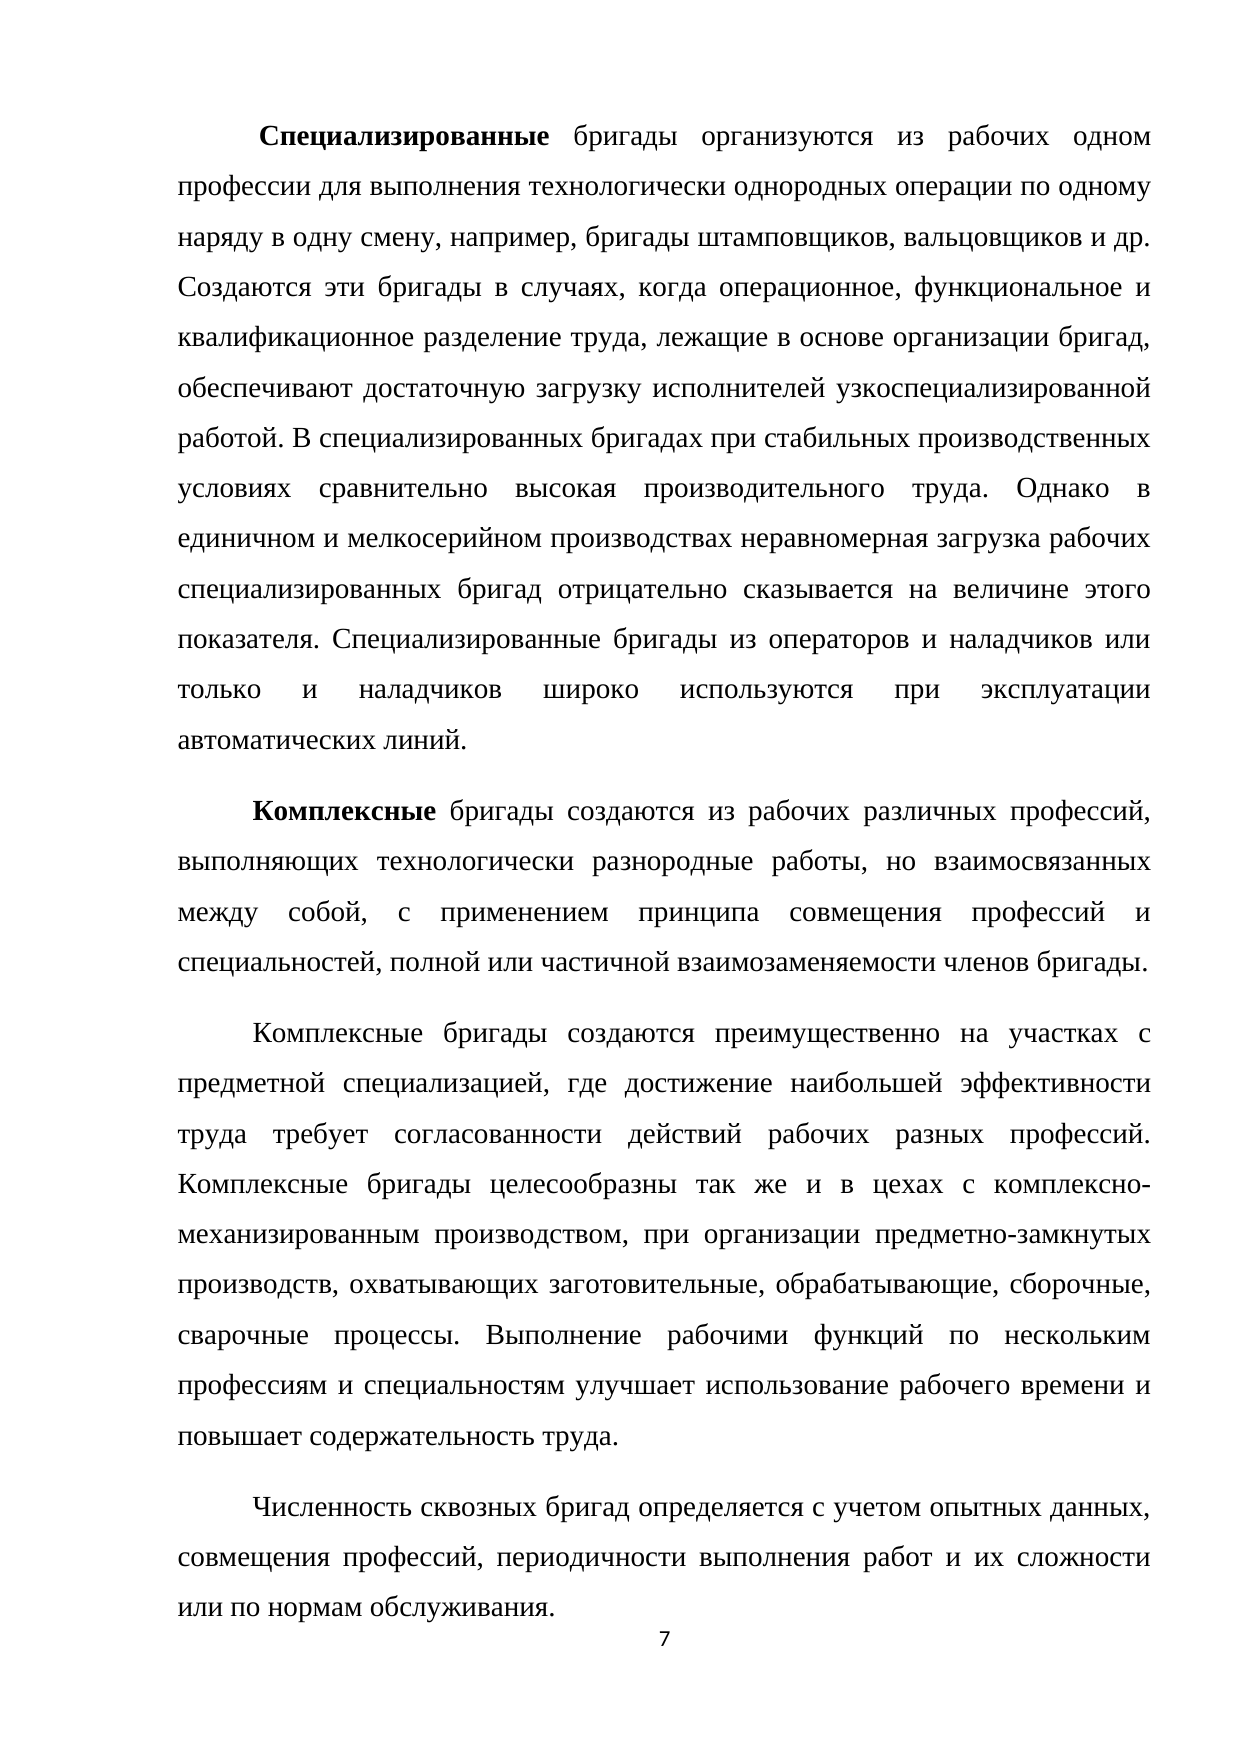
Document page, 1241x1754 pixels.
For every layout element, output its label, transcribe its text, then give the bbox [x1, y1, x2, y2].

text Специализированные бригады организуются из рабочих одном профессии для выполнения технологически однородных операции по одному наряду в одну смену, например, бригады штамповщиков, вальцовщиков и др. Создаются эти бригады в случаях, когда операционное, функциональное и квалификационное разделение труда, лежащие в основе организации бригад, обеспечивают достаточную загрузку исполнителей узкоспециализированной работой. В специализированных бригадах при стабильных производственных условиях сравнительно высокая производительного труда. Однако в единичном и мелкосерийном производствах неравномерная загрузка рабочих специализированных бригад отрицательно сказывается на величине этого показателя. Специализированные бригады из операторов и наладчиков или только и наладчиков широко используются при эксплуатации автоматических линий. [177, 118, 1152, 755]
text Комплексные бригады создаются из рабочих различных профессий, выполняющих технологически разнородные работы, но взаимосвязанных между собой, с применением принципа совмещения профессий и специальностей, полной или частичной взаимозаменяемости членов бригады. [177, 793, 1152, 977]
text Комплексные бригады создаются преимущественно на участках с предметной специализацией, где достижение наибольшей эффективности труда требует согласованности действий рабочих разных профессий. Комплексные бригады целесообразны так же и в цехах с комплексно-механизированным производством, при организации предметно-замкнутых производств, охватывающих заготовительные, обрабатывающие, сборочные, сварочные процессы. Выполнение рабочими функций по нескольким профессиям и специальностям улучшает использование рабочего времени и повышает содержательность труда. [177, 1015, 1152, 1451]
text Численность сквозных бригад определяется с учетом опытных данных, совмещения профессий, периодичности выполнения работ и их сложности или по нормам обслуживания. [177, 1489, 1152, 1623]
